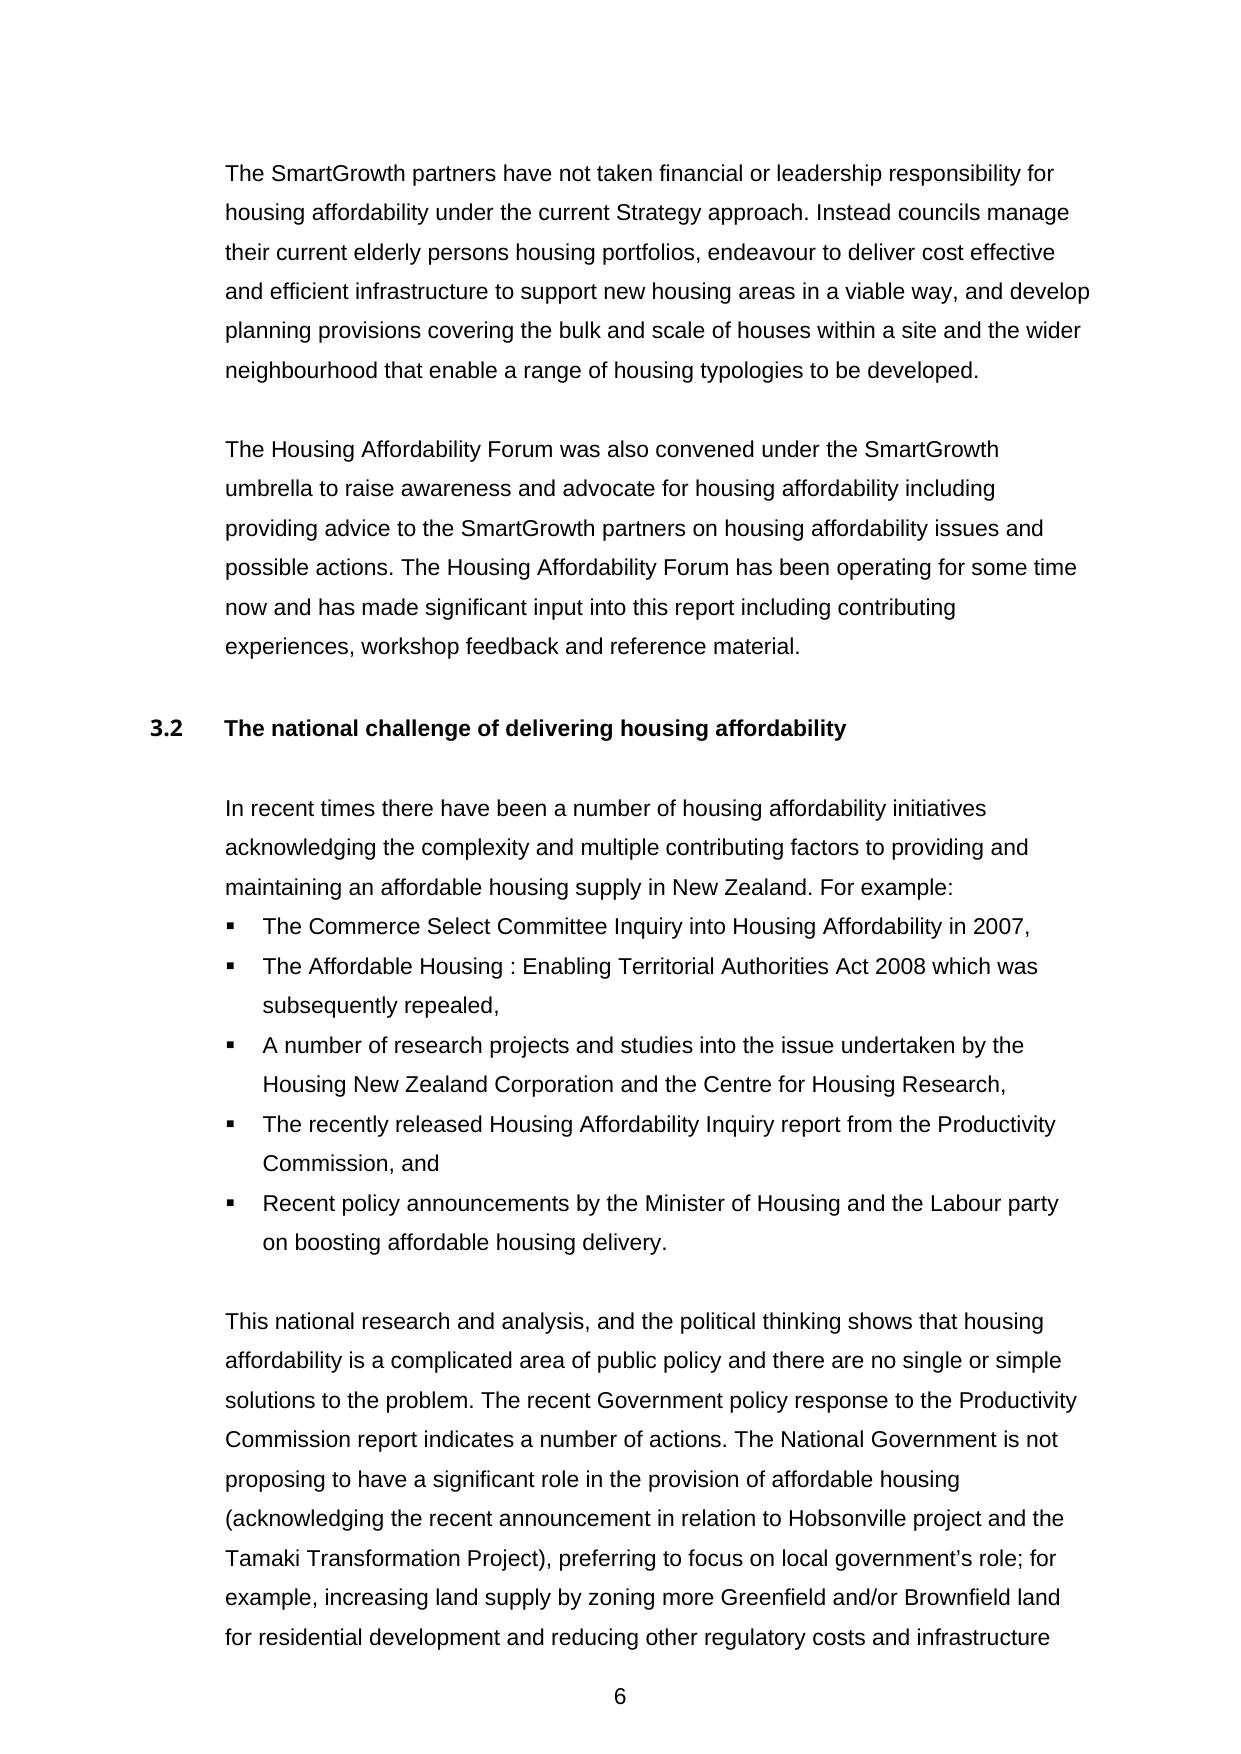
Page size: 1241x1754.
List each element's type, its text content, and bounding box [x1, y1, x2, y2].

list The Commerce Select Committee Inquiry into Housing Affordability in 2007, [225, 913, 1090, 939]
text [225, 1308, 1090, 1650]
list A number of research projects and studies into the issue undertaken by the Housing New Zealand Corporation and the Centre for Housing Research, [225, 1032, 1090, 1097]
list The recently released Housing Affordability Inquiry report from the Productivity Commission, and [225, 1111, 1090, 1176]
list The Affordable Housing : Enabling Territorial Authorities Act 2008 which was subsequently repealed, [225, 953, 1090, 1018]
text The SmartGrowth partners have not taken financial or leadership responsibility for housing affordability under the current Strategy approach. Instead councils manage their current elderly persons housing portfolios, endeavour to deliver cost effective and efficient infrastructure to support new housing areas in a viable way, and develop planning provisions covering the bulk and scale of houses within a site and the wider neighbourhood that enable a range of housing typologies to be developed. [225, 159, 1090, 383]
list Recent policy announcements by the Minister of Housing and the Labour party on boosting affordable housing delivery. [225, 1189, 1090, 1255]
subtitle The national challenge of delivering housing affordability [150, 712, 1090, 743]
text In recent times there have been a number of housing affordability initiatives acknowledging the complexity and multiple contributing factors to providing and maintaining an affordable housing supply in New Zealand. For example: [225, 795, 1090, 900]
text The Housing Affordability Forum was also convened under the SmartGrowth umbrella to raise awareness and advocate for housing affordability including providing advice to the SmartGrowth partners on housing affordability issues and possible actions. The Housing Affordability Forum has been operating for some time now and has made significant input into this report including contributing experiences, workshop feedback and reference material. [225, 436, 1090, 659]
